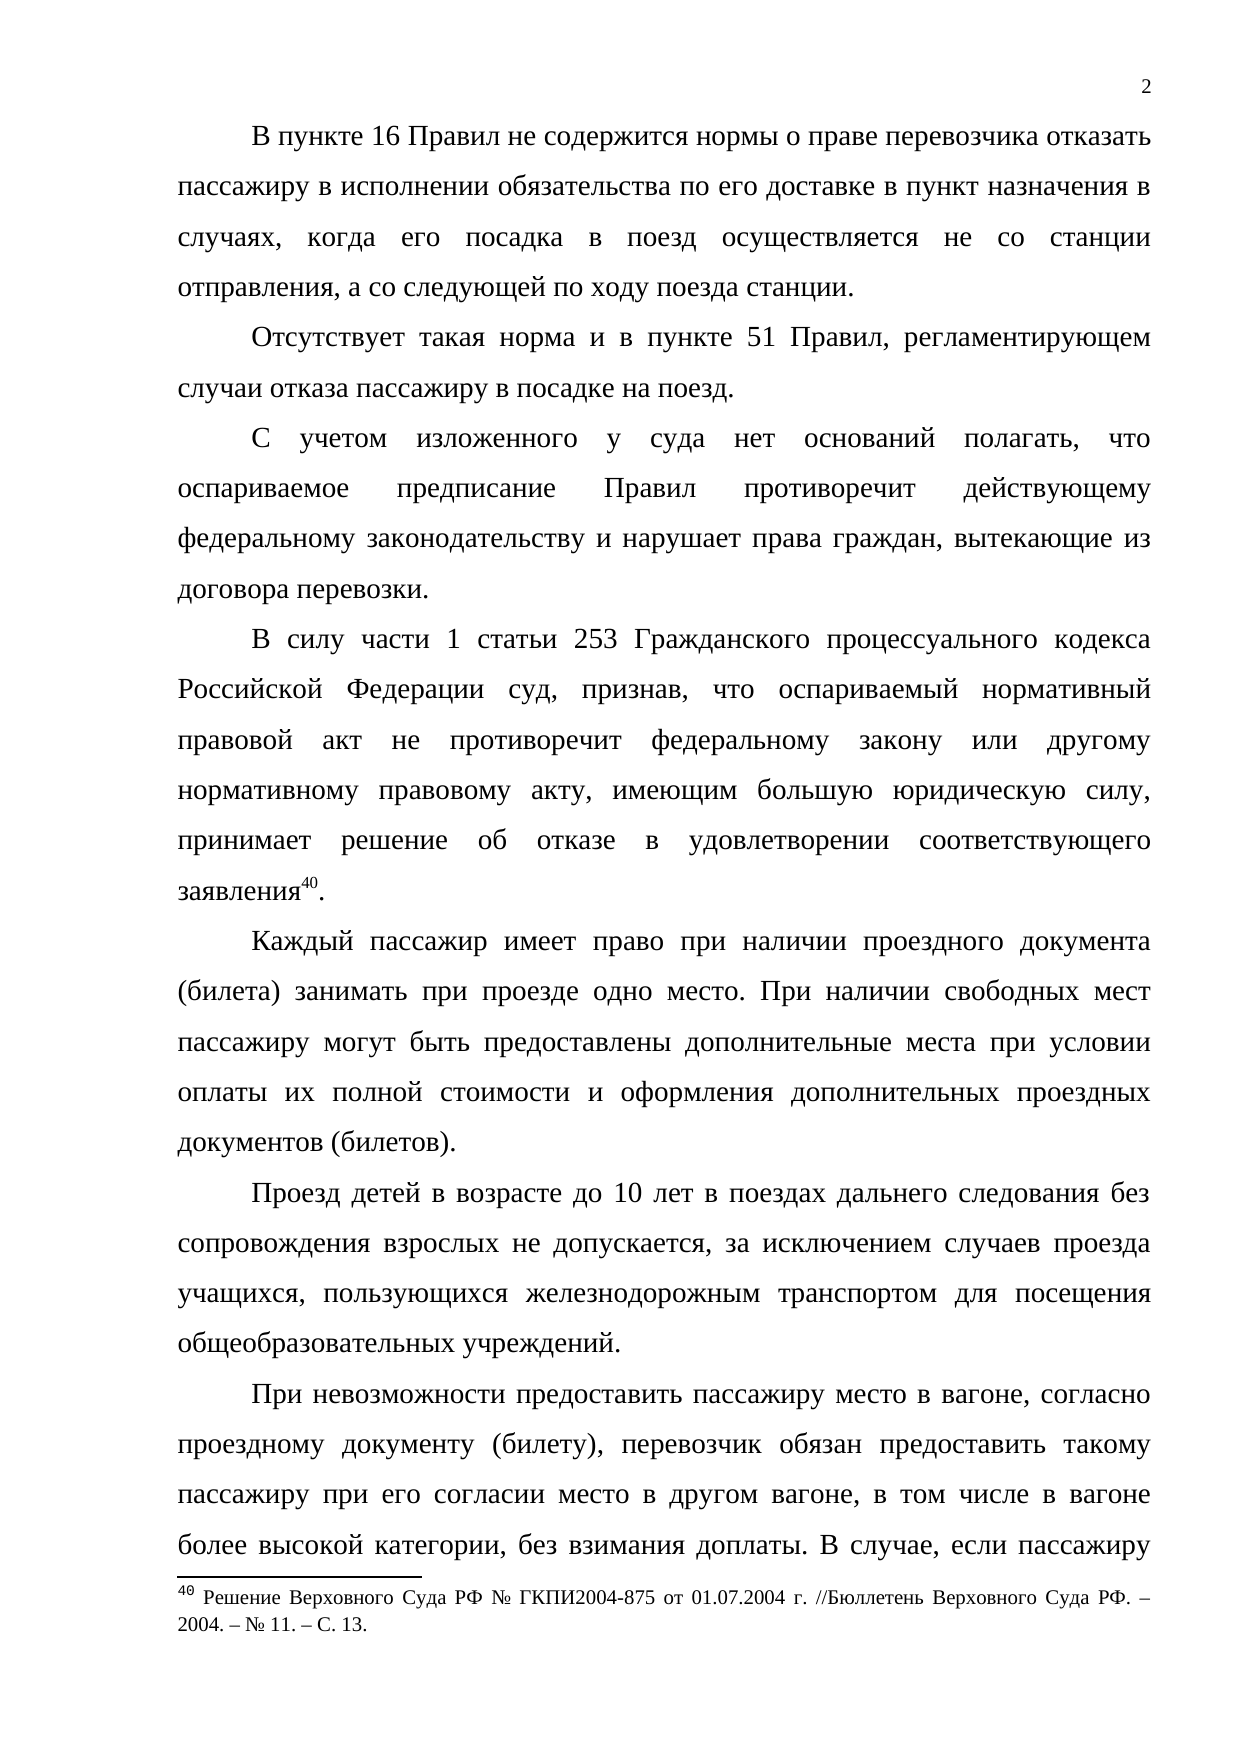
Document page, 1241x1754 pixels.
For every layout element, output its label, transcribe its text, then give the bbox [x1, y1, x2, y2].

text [177, 1376, 1152, 1560]
text С учетом изложенного у суда нет оснований полагать, что оспариваемое предписание Правил противоречит действующему федеральному законодательству и нарушает права граждан, вытекающие из договора перевозки. [177, 420, 1152, 604]
text Проезд детей в возрасте до 10 лет в поездах дальнего следования без сопровождения взрослых не допускается, за исключением случаев проезда учащихся, пользующихся железнодорожным транспортом для посещения общеобразовательных учреждений. [177, 1175, 1152, 1359]
text Отсутствует такая норма и в пункте 51 Правил, регламентирующем случаи отказа пассажиру в посадке на поезд. [177, 319, 1152, 403]
text В пункте 16 Правил не содержится нормы о праве перевозчика отказать пассажиру в исполнении обязательства по его доставке в пункт назначения в случаях, когда его посадка в поезд осуществляется не со станции отправления, а со следующей по ходу поезда станции. [177, 118, 1152, 303]
text В силу части 1 статьи 253 Гражданского процессуального кодекса Российской Федерации суд, признав, что оспариваемый нормативный правовой акт не противоречит федеральному закону или другому нормативному правовому акту, имеющим большую юридическую силу, принимает решение об отказе в удовлетворении соответствующего заявления. [177, 621, 1152, 906]
text Каждый пассажир имеет право при наличии проездного документа (билета) занимать при проезде одно место. При наличии свободных мест пассажиру могут быть предоставлены дополнительные места при условии оплаты их полной стоимости и оформления дополнительных проездных документов (билетов). [177, 923, 1152, 1158]
